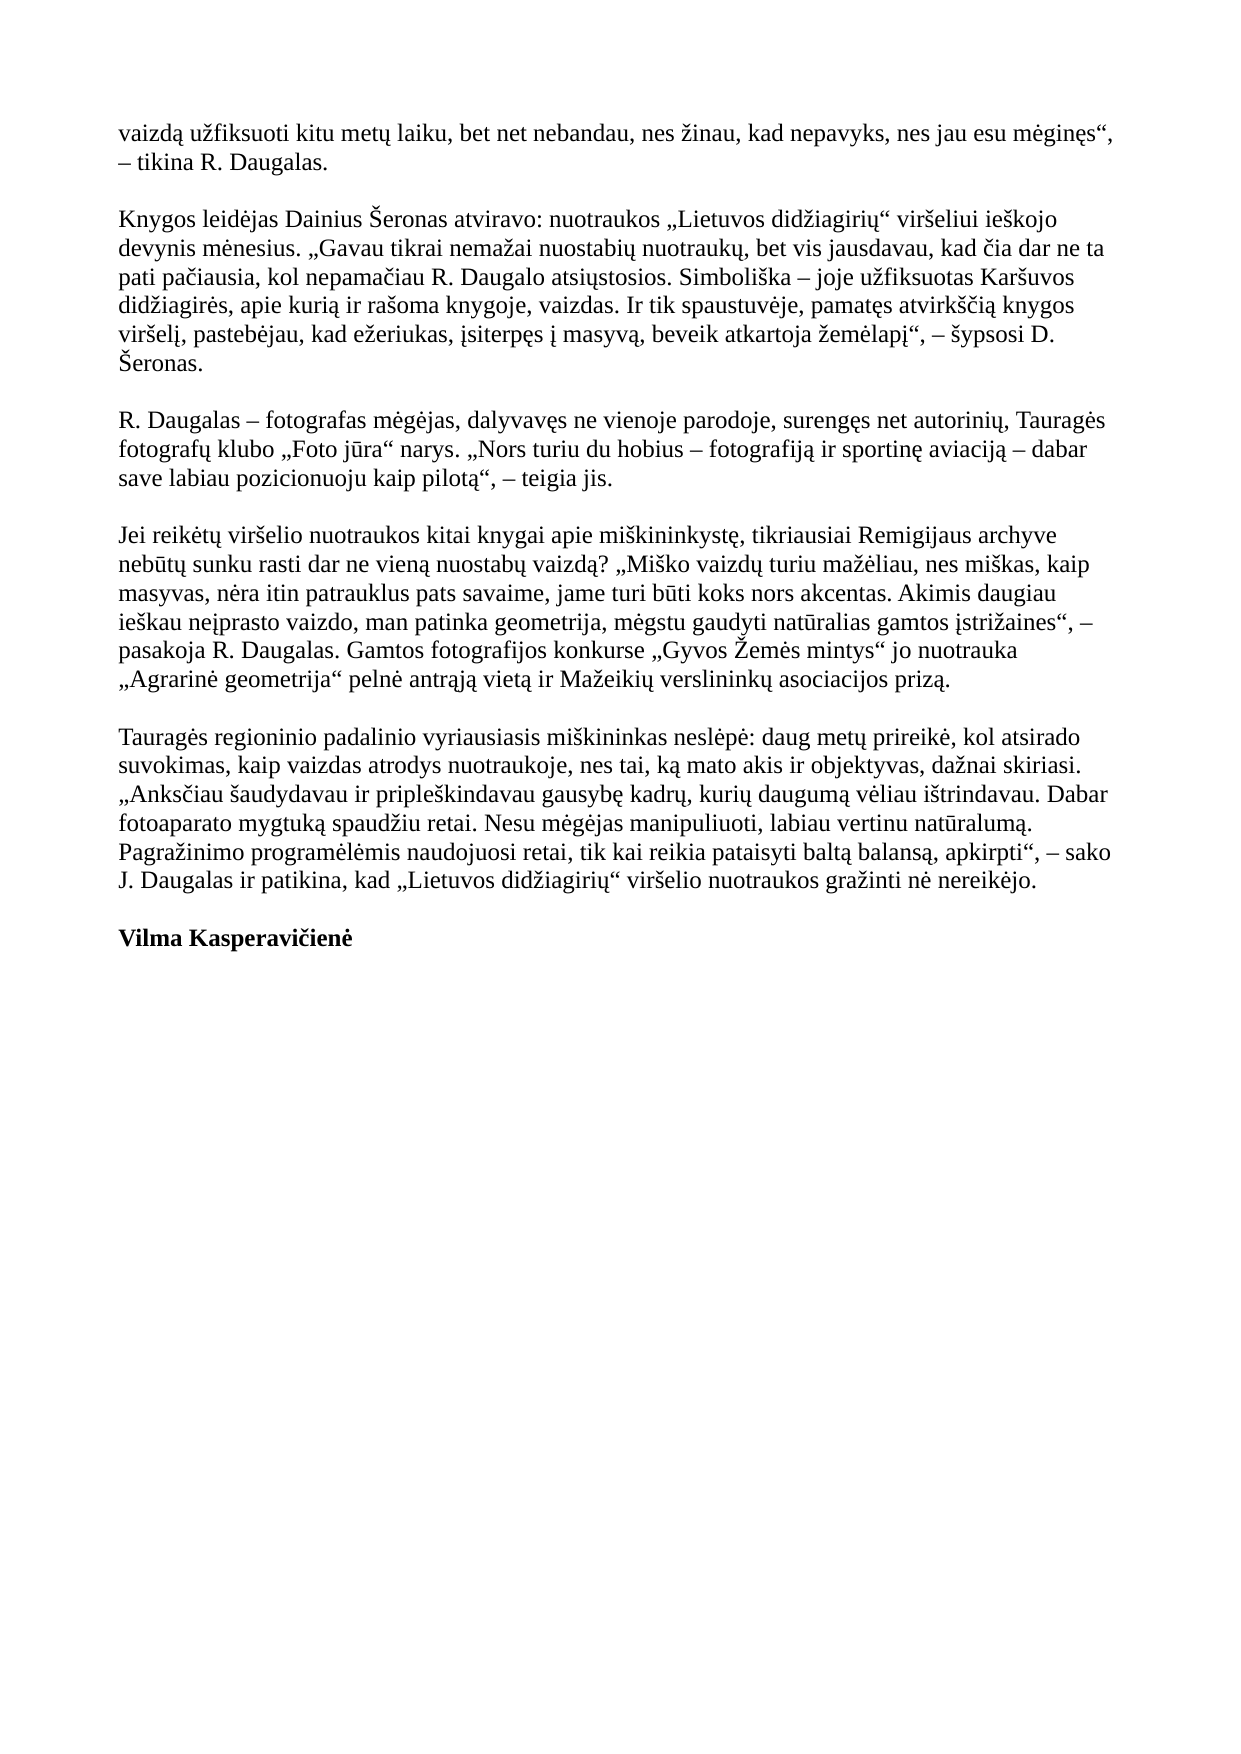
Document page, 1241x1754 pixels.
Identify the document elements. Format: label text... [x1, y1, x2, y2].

text Vilma Kasperavičienė [118, 923, 1122, 952]
text Jei reikėtų viršelio nuotraukos kitai knygai apie miškininkystę, tikriausiai Remigijaus archyve nebūtų sunku rasti dar ne vieną nuostabų vaizdą? „Miško vaizdų turiu mažėliau, nes miškas, kaip masyvas, nėra itin patrauklus pats savaime, jame turi būti koks nors akcentas. Akimis daugiau ieškau neįprasto vaizdo, man patinka geometrija, mėgstu gaudyti natūralias gamtos įstrižaines“, – pasakoja R. Daugalas. Gamtos fotografijos konkurse „Gyvos Žemės mintys“ jo nuotrauka „Agrarinė geometrija“ pelnė antrąją vietą ir Mažeikių verslininkų asociacijos prizą. [118, 521, 1122, 693]
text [118, 118, 1122, 176]
text Tauragės regioninio padalinio vyriausiasis miškininkas neslėpė: daug metų prireikė, kol atsirado suvokimas, kaip vaizdas atrodys nuotraukoje, nes tai, ką mato akis ir objektyvas, dažnai skiriasi. „Anksčiau šaudydavau ir pripleškindavau gausybę kadrų, kurių daugumą vėliau ištrindavau. Dabar fotoaparato mygtuką spaudžiu retai. Nesu mėgėjas manipuliuoti, labiau vertinu natūralumą. Pagražinimo programėlėmis naudojuosi retai, tik kai reikia pataisyti baltą balansą, apkirpti“, – sako J. Daugalas ir patikina, kad „Lietuvos didžiagirių“ viršelio nuotraukos gražinti nė nereikėjo. [118, 722, 1122, 894]
text Knygos leidėjas Dainius Šeronas atviravo: nuotraukos „Lietuvos didžiagirių“ viršeliui ieškojo devynis mėnesius. „Gavau tikrai nemažai nuostabių nuotraukų, bet vis jausdavau, kad čia dar ne ta pati pačiausia, kol nepamačiau R. Daugalo atsiųstosios. Simboliška – joje užfiksuotas Karšuvos didžiagirės, apie kurią ir rašoma knygoje, vaizdas. Ir tik spaustuvėje, pamatęs atvirkščią knygos viršelį, pastebėjau, kad ežeriukas, įsiterpęs į masyvą, beveik atkartoja žemėlapį“, – šypsosi D. Šeronas. [118, 204, 1122, 377]
text R. Daugalas – fotografas mėgėjas, dalyvavęs ne vienoje parodoje, surengęs net autorinių, Tauragės fotografų klubo „Foto jūra“ narys. „Nors turiu du hobius – fotografiją ir sportinę aviaciją – dabar save labiau pozicionuoju kaip pilotą“, – teigia jis. [118, 406, 1122, 492]
